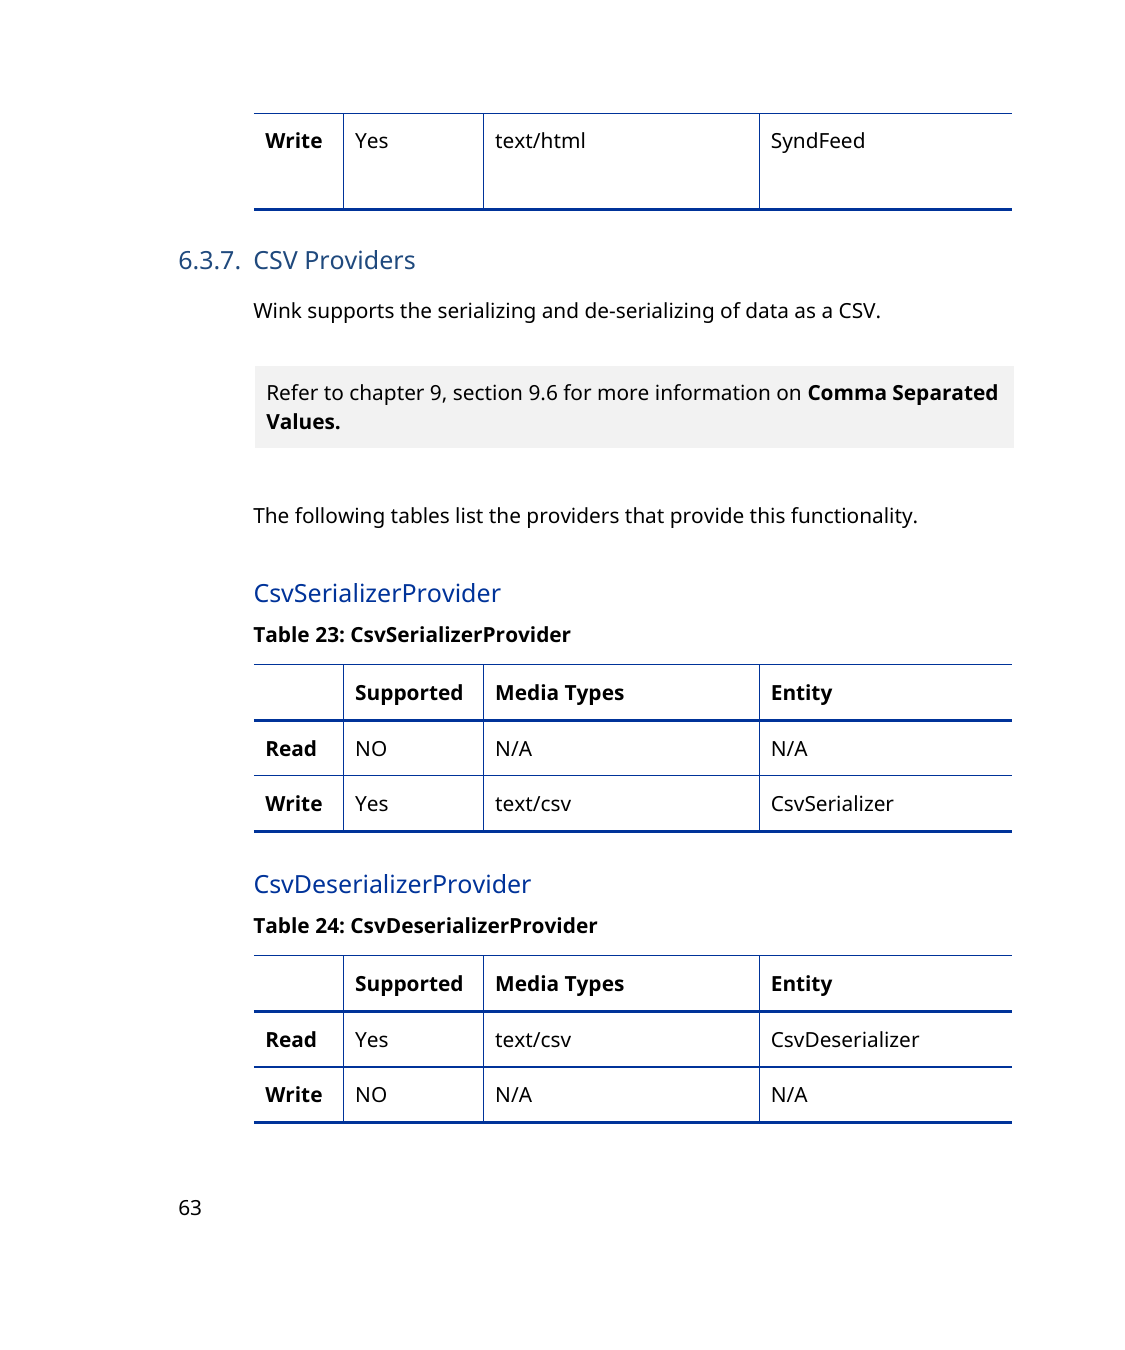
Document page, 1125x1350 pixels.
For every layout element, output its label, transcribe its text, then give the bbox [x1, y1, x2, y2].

table_header [254, 956, 343, 1010]
table_cell SyndFeed [760, 114, 1012, 208]
text CsvSerializerProvider [253, 576, 1022, 610]
table_cell Write [254, 1068, 343, 1121]
table_cell N/A [484, 1068, 759, 1121]
text CsvDeserializerProvider [253, 867, 1022, 901]
table_cell N/A [484, 722, 759, 775]
table_cell text/csv [484, 776, 759, 830]
table_header Supported [344, 665, 483, 719]
text Wink supports the serializing and de-serializing of data as a CSV. [253, 296, 1022, 353]
text The following tables list the providers that provide this functionality. [253, 501, 1022, 529]
table_header Refer to chapter 9, section ‎9.6 for more information on Comma Separated Values. [255, 366, 1014, 448]
table_cell CsvSerializer [760, 776, 1012, 830]
table_cell Yes [344, 114, 483, 208]
table_cell Write [254, 114, 343, 208]
table_cell NO [344, 722, 483, 775]
table_cell Read [254, 722, 343, 775]
text CSV Providers [178, 244, 1022, 276]
table_cell Yes [344, 776, 483, 830]
table_header Entity [760, 956, 1012, 1010]
table_cell text/html [484, 114, 759, 208]
table_header Entity [760, 665, 1012, 719]
table_cell N/A [760, 722, 1012, 775]
table_cell Yes [344, 1013, 483, 1066]
table_header Media Types [484, 956, 759, 1010]
table_header [254, 665, 343, 719]
table_header Supported [344, 956, 483, 1010]
table_cell CsvDeserializer [760, 1013, 1012, 1066]
table_header Media Types [484, 665, 759, 719]
table_cell text/csv [484, 1013, 759, 1066]
table_cell NO [344, 1068, 483, 1121]
table_cell Write [254, 776, 343, 830]
table_cell N/A [760, 1068, 1012, 1121]
table_cell Read [254, 1013, 343, 1066]
